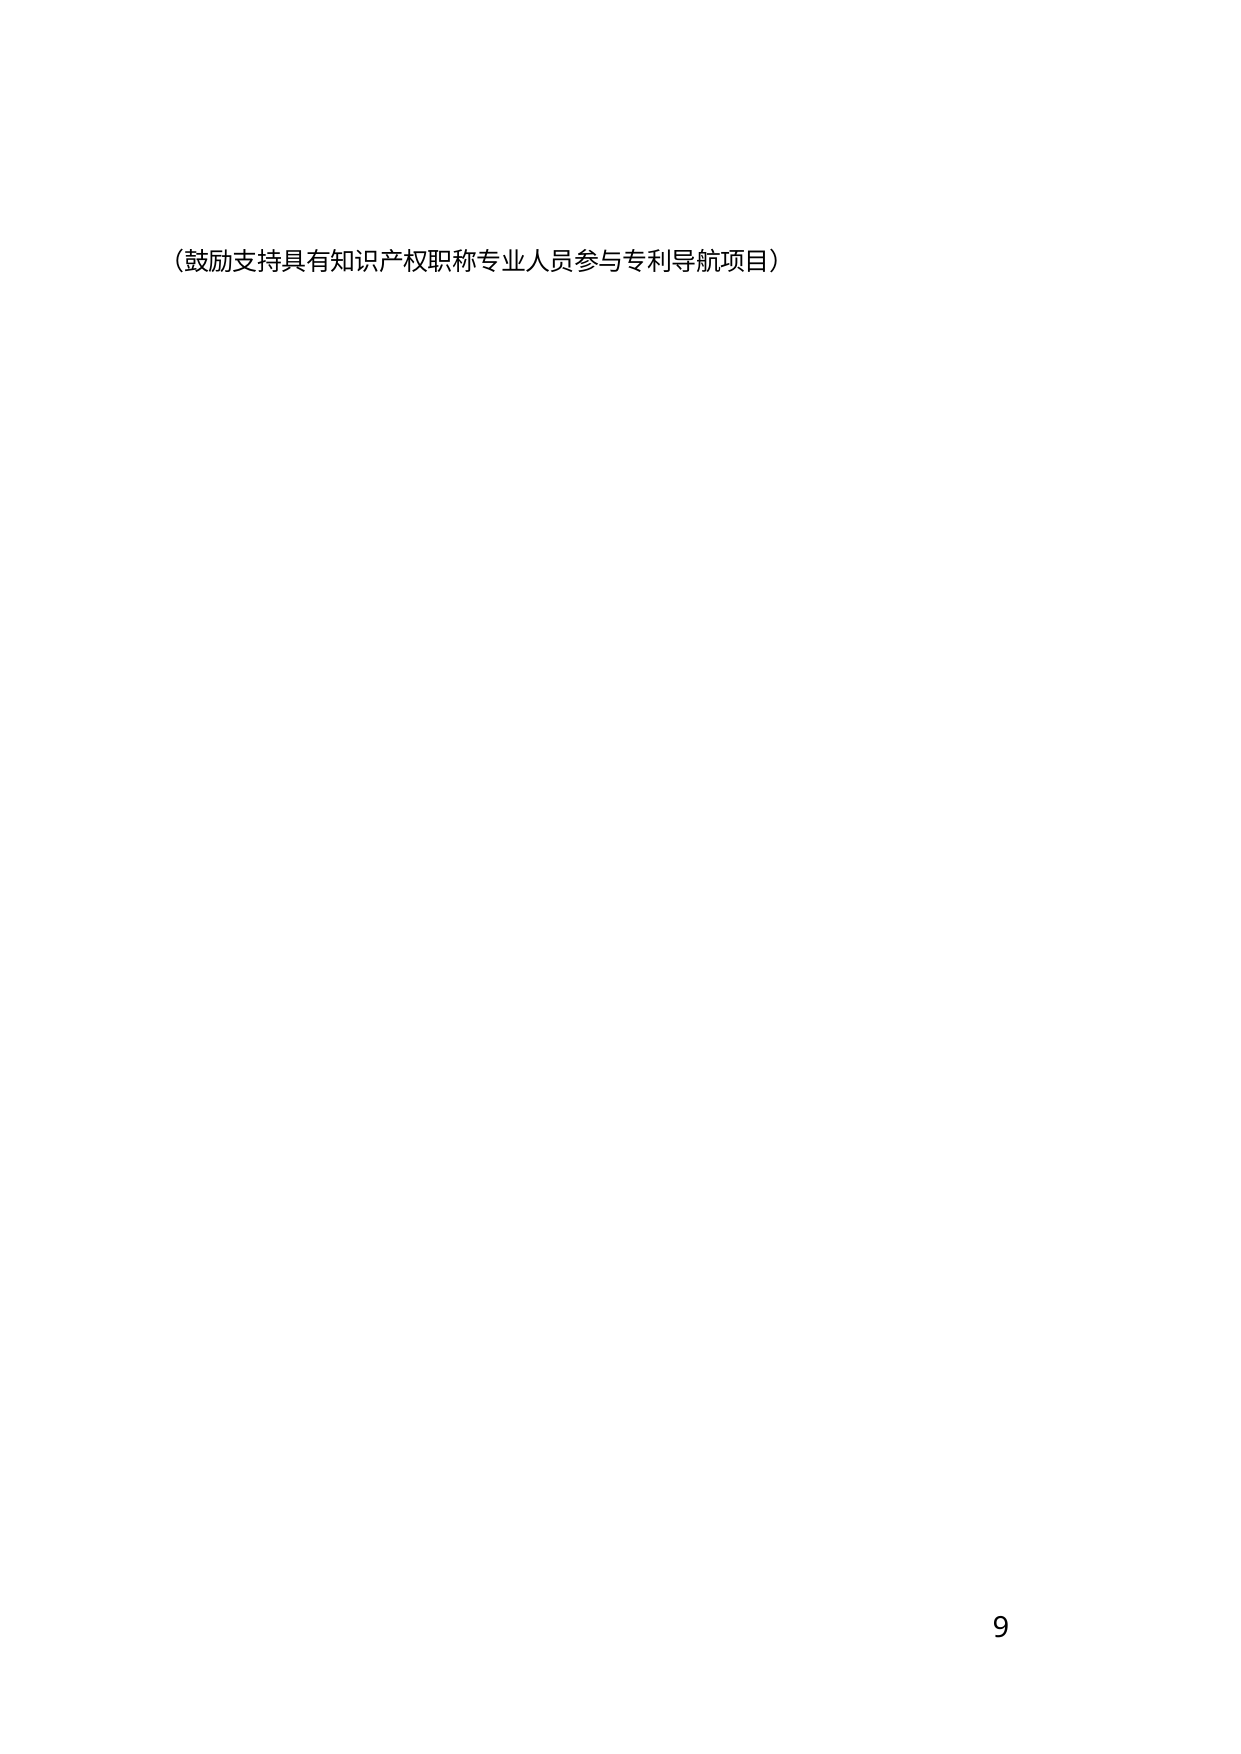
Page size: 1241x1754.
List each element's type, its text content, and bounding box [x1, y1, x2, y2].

text （鼓励支持具有知识产权职称专业人员参与专利导航项目） [159, 227, 1069, 292]
